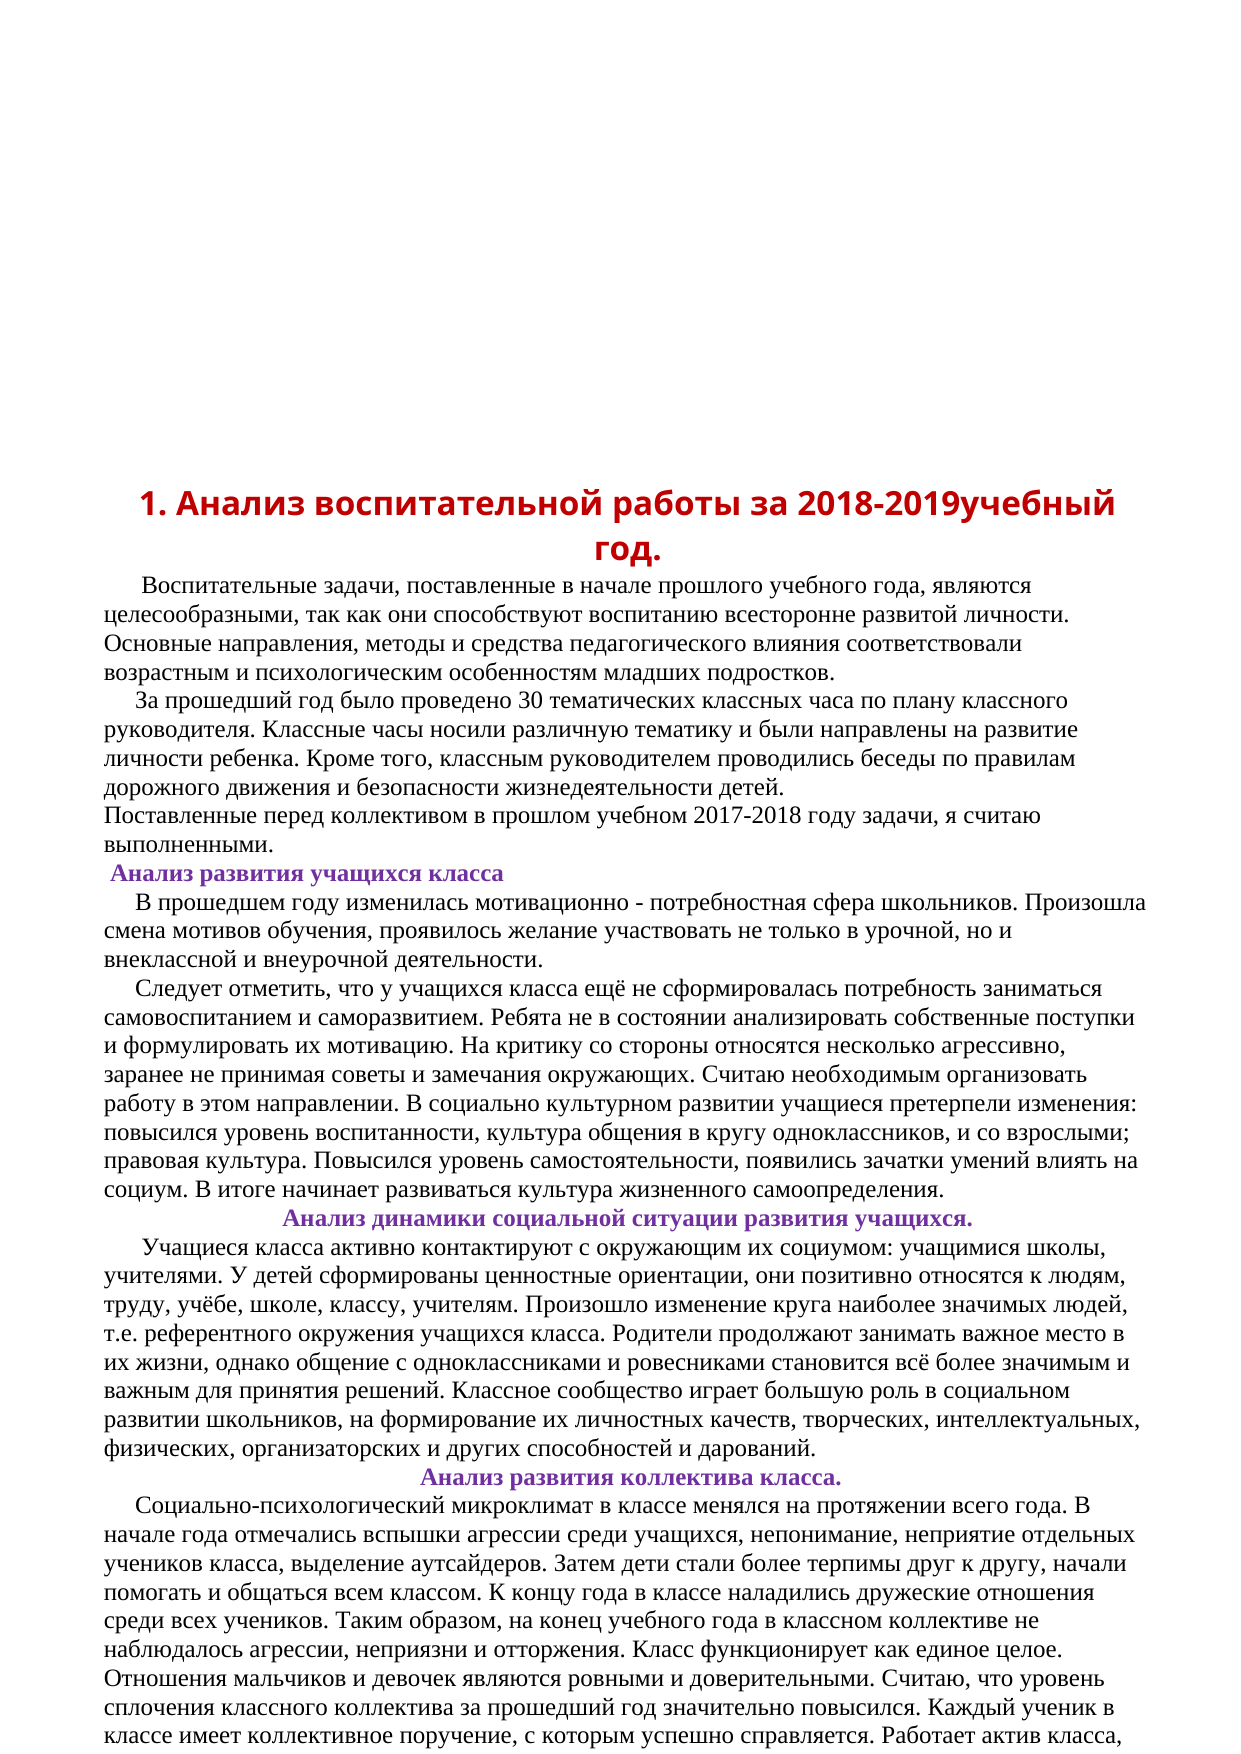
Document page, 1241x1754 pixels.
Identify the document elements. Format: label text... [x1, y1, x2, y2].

text 1. Анализ воспитательной работы за 2018-2019учебный год. [103, 480, 1152, 571]
text Следует отметить, что у учащихся класса ещё не сформировалась потребность заниматься самовоспитанием и саморазвитием. Ребята не в состоянии анализировать собственные поступки и формулировать их мотивацию. На критику со стороны относятся несколько агрессивно, заранее не принимая советы и замечания окружающих. Считаю необходимым организовать работу в этом направлении. В социально культурном развитии учащиеся претерпели изменения: повысился уровень воспитанности, культура общения в кругу одноклассников, и со взрослыми; правовая культура. Повысился уровень самостоятельности, появились зачатки умений влиять на социум. В итоге начинает развиваться культура жизненного самоопределения. [103, 973, 1152, 1203]
text Анализ развития коллектива класса. [103, 1462, 1152, 1491]
text За прошедший год было проведено 30 тематических классных часа по плану классного руководителя. Классные часы носили различную тематику и были направлены на развитие личности ребенка. Кроме того, классным руководителем проводились беседы по правилам дорожного движения и безопасности жизнедеятельности детей. [103, 686, 1152, 801]
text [103, 1491, 1152, 1749]
text В прошедшем году изменилась мотивационно - потребностная сфера школьников. Произошла смена мотивов обучения, проявилось желание участвовать не только в урочной, но и внеклассной и внеурочной деятельности. [103, 887, 1152, 973]
text Учащиеся класса активно контактируют с окружающим их социумом: учащимися школы, учителями. У детей сформированы ценностные ориентации, они позитивно относятся к людям, труду, учёбе, школе, классу, учителям. Произошло изменение круга наиболее значимых людей, т.е. референтного окружения учащихся класса. Родители продолжают занимать важное место в их жизни, однако общение с одноклассниками и ровесниками становится всё более значимым и важным для принятия решений. Классное сообщество играет большую роль в социальном развитии школьников, на формирование их личностных качеств, творческих, интеллектуальных, физических, организаторских и других способностей и дарований. [103, 1232, 1152, 1462]
text Воспитательные задачи, поставленные в начале прошлого учебного года, являются целесообразными, так как они способствуют воспитанию всесторонне развитой личности. Основные направления, методы и средства педагогического влияния соответствовали возрастным и психологическим особенностям младших подростков. [103, 571, 1152, 686]
text Анализ развития учащихся класса [103, 858, 1152, 887]
text Анализ динамики социальной ситуации развития учащихся. [103, 1203, 1152, 1232]
text Поставленные перед коллективом в прошлом учебном 2017-2018 году задачи, я считаю выполненными. [103, 801, 1152, 858]
